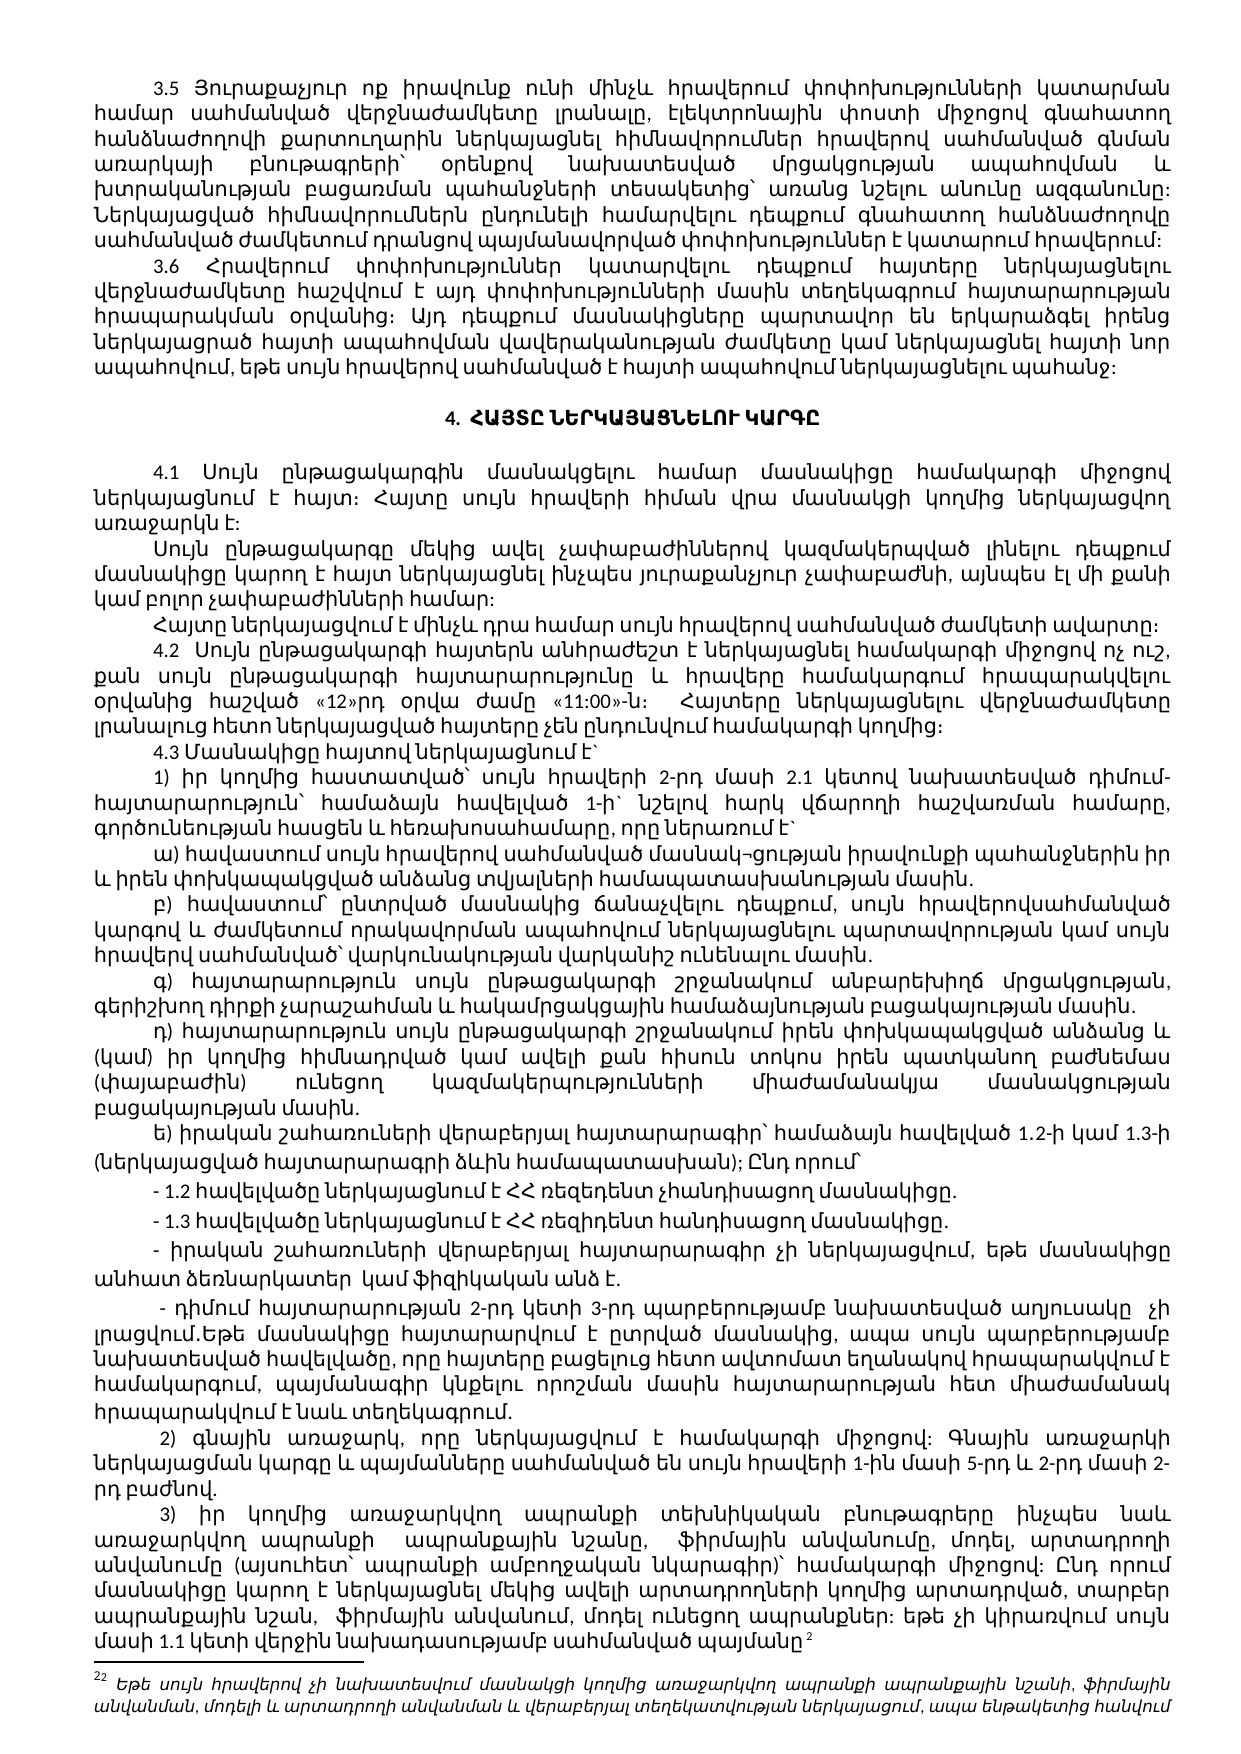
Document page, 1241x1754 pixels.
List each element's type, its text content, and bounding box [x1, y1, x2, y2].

text - իրական շահառուների վերաբերյալ հայտարարագիր չի ներկայացվում, եթե մասնակիցը անհատ ձեռնարկատեր կամ ֆիզիկական անձ է. [94, 1237, 1171, 1292]
text 2) գնային առաջարկ, որը ներկայացվում է համակարգի միջոցով: Գնային առաջարկի ներկայացման կարգը և պայմանները սահմանված են սույն հրավերի 1-ին մասի 5-րդ և 2-րդ մասի 2-րդ բաժնով. [94, 1425, 1171, 1501]
text 4.2 Սույն ընթացակարգի հայտերն անհրաժեշտ է ներկայացնել համակարգի միջոցով ոչ ուշ, քան սույն ընթացակարգի հայտարարությունը և հրավերը համակարգում հրապարակվելու օրվանից հաշված «12»րդ օրվա ժամը «11:00»-ն։ Հայտերը ներկայացնելու վերջնաժամկետը լրանալուց հետո ներկայացված հայտերը չեն ընդունվում համակարգի կողմից։ [94, 637, 1171, 739]
text գ) հայտարարություն սույն ընթացակարգի շրջանակում անբարեխիղճ մրցակցության, գերիշխող դիրքի չարաշահման և հակամրցակցային համաձայնության բացակայության մասին. [94, 968, 1171, 1019]
text - դիմում հայտարարության 2-րդ կետի 3-րդ պարբերությամբ նախատեսված աղյուսակը չի լրացվում․Եթե մասնակիցը հայտարարվում է ըտրված մասնակից, ապա սույն պարբերությամբ նախատեսված հավելվածը, որը հայտերը բացելուց հետո ավտոմատ եղանակով հրապարակվում է համակարգում, պայմանագիր կնքելու որոշման մասին հայտարարության հետ միաժամանակ հրապարակվում է նաև տեղեկագրում. [94, 1295, 1171, 1425]
text 4.3 Մասնակիցը հայտով ներկայացնում է` [94, 739, 1171, 764]
text Հայտը ներկայացվում է մինչև դրա համար սույն հրավերով սահմանված ժամկետի ավարտը։ [94, 612, 1171, 637]
text 3.6 Հրավերում փոփոխություններ կատարվելու դեպքում հայտերը ներկայացնելու վերջնաժամկետը հաշվվում է այդ փոփոխությունների մասին տեղեկագրում հայտարարության հրապարակման օրվանից։ Այդ դեպքում մասնակիցները պարտավոր են երկարաձգել իրենց ներկայացրած հայտի ապահովման վավերականության ժամկետը կամ ներկայացնել հայտի նոր ապահովում, եթե սույն հրավերով սահմանված է հայտի ապահովում ներկայացնելու պահանջ: [94, 253, 1171, 380]
text Սույն ընթացակարգը մեկից ավել չափաբաժիններով կազմակերպված լինելու դեպքում մասնակիցը կարող է հայտ ներկայացնել ինչպես յուրաքանչյուր չափաբաժնի, այնպես էլ մի քանի կամ բոլոր չափաբաժինների համար: [94, 536, 1171, 612]
text ե) իրական շահառուների վերաբերյալ հայտարարագիր՝ համաձայն հավելված 1․2-ի կամ 1.3-ի (ներկայացված հայտարարագրի ձևին համապատասխան); Ընդ որում՝ [94, 1120, 1171, 1175]
text բ) հավաստում՝ ընտրված մասնակից ճանաչվելու դեպքում, սույն հրավերովսահմանված կարգով և ժամկետում որակավորման ապահովում ներկայացնելու պարտավորության կամ սույն հրավերվ սահմանված՝ վարկունակության վարկանիշ ունենալու մասին. [94, 892, 1171, 968]
text 4.1 Սույն ընթացակարգին մասնակցելու համար մասնակիցը համակարգի միջոցով ներկայացնում է հայտ։ Հայտը սույն հրավերի հիման վրա մասնակցի կողմից ներկայացվող առաջարկն է: [94, 459, 1171, 536]
text 3) իր կողմից առաջարկվող ապրանքի տեխնիկական բնութագրերը ինչպես նաև առաջարկվող ապրանքի ապրանքային նշանը, ֆիրմային անվանումը, մոդել, արտադրողի անվանումը (այսուհետ՝ ապրանքի ամբողջական նկարագիր)՝ համակարգի միջոցով: Ընդ որում մասնակիցը կարող է ներկայացնել մեկից ավելի արտադրողների կողմից արտադրված, տարբեր ապրանքային նշան, ֆիրմային անվանում, մոդել ունեցող ապրանքներ: եթե չի կիրառվում սույն մասի 1.1 կետի վերջին նախադասությամբ սահմանված պայմանը 2 [94, 1501, 1171, 1654]
text 3.5 Յուրաքաչյուր ոք իրավունք ունի մինչև հրավերում փոփոխությունների կատարման համար սահմանված վերջնաժամկետը լրանալը, էլեկտրոնային փոստի միջոցով գնահատող հանձնաժողովի քարտուղարին ներկայացնել հիմնավորումներ հրավերով սահմանված գնման առարկայի բնութագրերի՝ օրենքով նախատեսված մրցակցության ապահովման և խտրականության բացառման պահանջների տեսակետից՝ առանց նշելու անունը ազգանունը: Ներկայացված հիմնավորումներն ընդունելի համարվելու դեպքում գնահատող հանձնաժողովը սահմանված ժամկետում դրանցով պայմանավորված փոփոխություններ է կատարում հրավերում: [94, 75, 1171, 253]
text - 1.3 հավելվածը ներկայացնում է ՀՀ ռեզիդենտ հանդիսացող մասնակիցը. [94, 1208, 1171, 1233]
text - 1.2 հավելվածը ներկայացնում է ՀՀ ռեզեդենտ չհանդիսացող մասնակիցը. [94, 1179, 1171, 1204]
text դ) հայտարարություն սույն ընթացակարգի շրջանակում իրեն փոխկապակցված անձանց և (կամ) իր կողմից հիմնադրված կամ ավելի քան հիսուն տոկոս իրեն պատկանող բաժնեմաս (փայաբաժին) ունեցող կազմակերպությունների միաժամանակյա մասնակցության բացակայության մասին. [94, 1019, 1171, 1120]
text ա) հավաստում սույն հրավերով սահմանված մասնակ¬ցության իրավունքի պահանջներին իր և իրեն փոխկապակցված անձանց տվյալների համապատասխանության մասին. [94, 841, 1171, 892]
text 1) իր կողմից հաստատված՝ սույն հրավերի 2-րդ մասի 2.1 կետով նախատեսված դիմում-հայտարարություն՝ համաձայն հավելված 1-ի` նշելով հարկ վճարողի հաշվառման համարը, գործունեության հասցեն և հեռախոսահամարը, որը ներառում է` [94, 764, 1171, 841]
text 4. ՀԱՅՏԸ ՆԵՐԿԱՅԱՑՆԵԼՈՒ ԿԱՐԳԸ [94, 405, 1171, 431]
